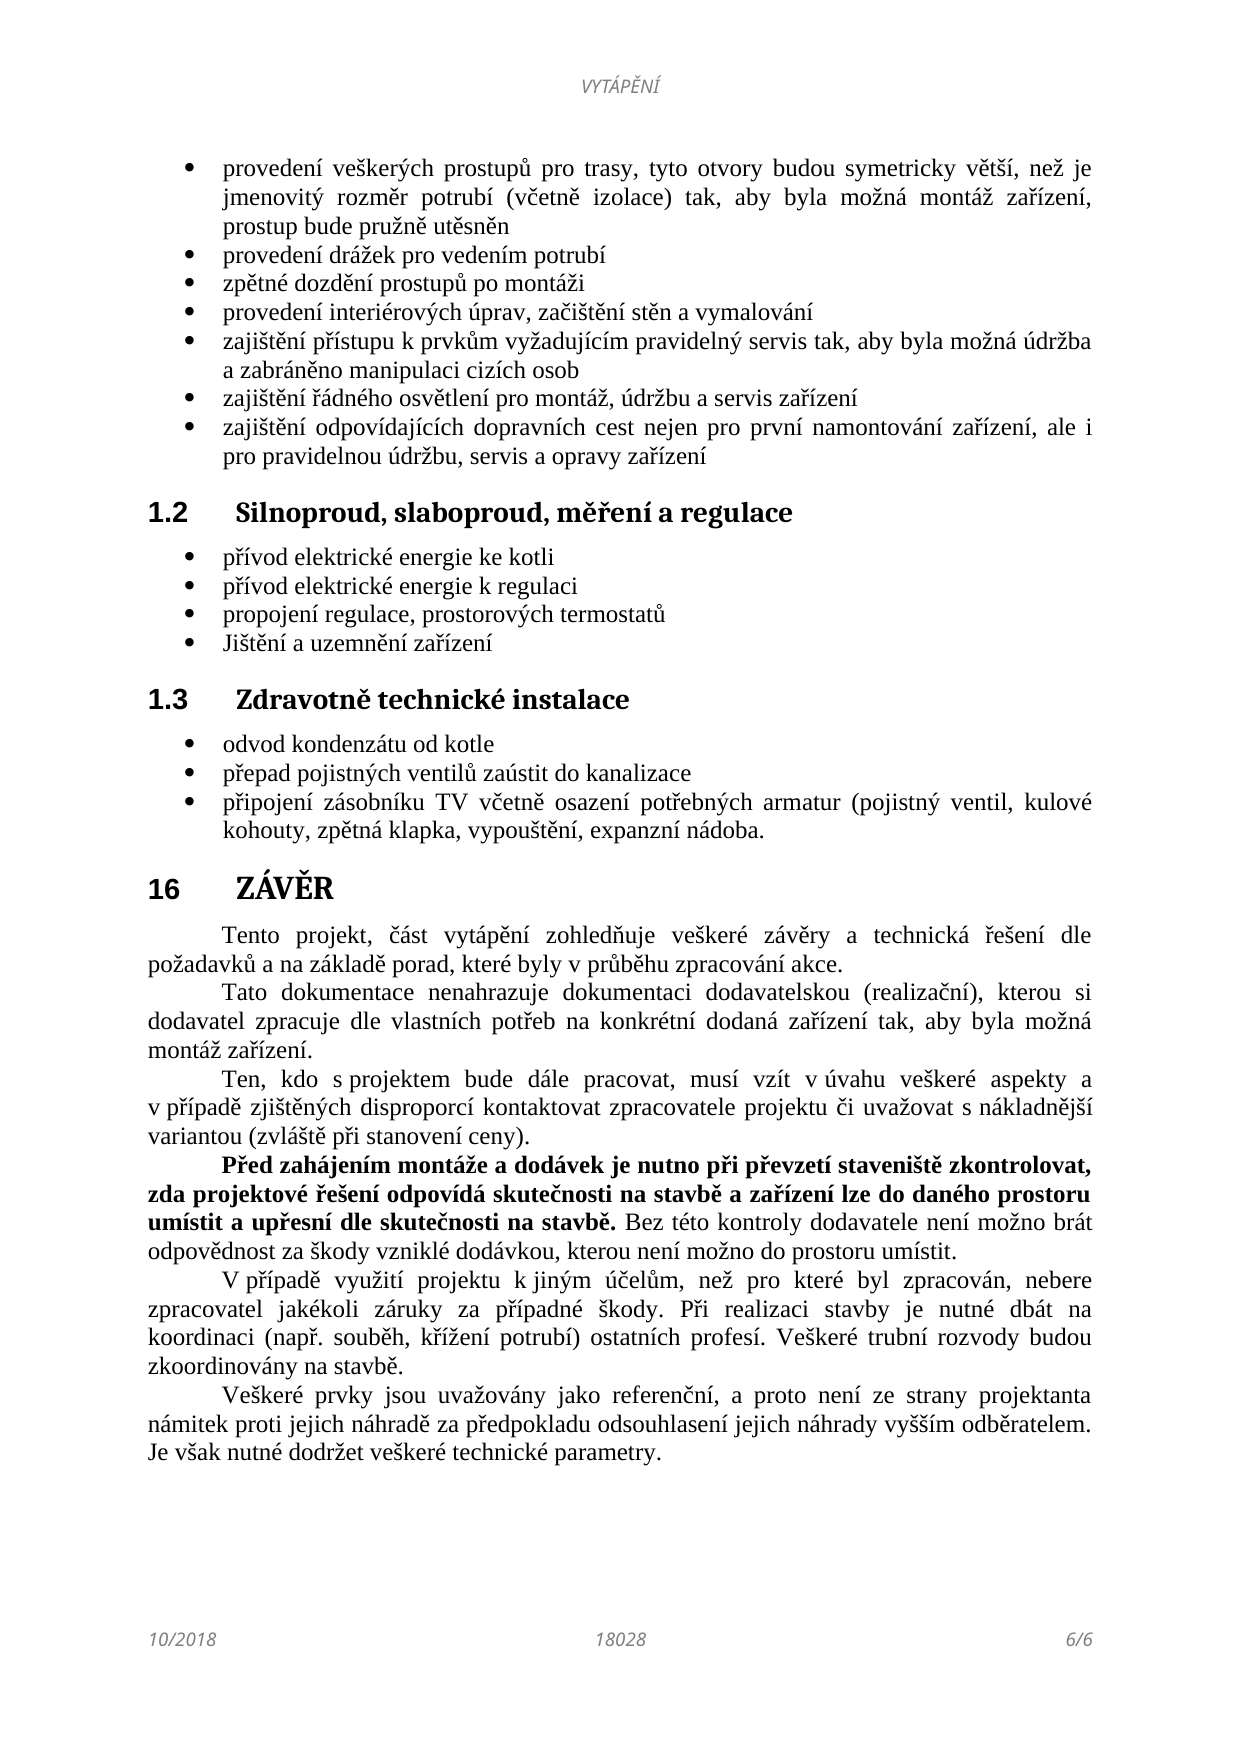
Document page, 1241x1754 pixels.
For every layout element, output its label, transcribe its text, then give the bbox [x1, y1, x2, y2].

list přívod elektrické energie ke kotli [185, 542, 1093, 571]
list provedení drážek pro vedením potrubí [185, 240, 1093, 268]
list zajištění přístupu k prvkům vyžadujícím pravidelný servis tak, aby byla možná údržba a zabráněno manipulaci cizích osob [185, 326, 1093, 383]
text V případě využití projektu k jiným účelům, než pro které byl zpracován, nebere zpracovatel jakékoli záruky za případné škody. Při realizaci stavby je nutné dbát na koordinaci (např. souběh, křížení potrubí) ostatních profesí. Veškeré trubní rozvody budou zkoordinovány na stavbě. [148, 1265, 1093, 1380]
list připojení zásobníku TV včetně osazení potřebných armatur (pojistný ventil, kulové kohouty, zpětná klapka, vypouštění, expanzní nádoba. [185, 787, 1093, 844]
list přepad pojistných ventilů zaústit do kanalizace [185, 758, 1093, 787]
list provedení veškerých prostupů pro trasy, tyto otvory budou symetricky větší, než je jmenovitý rozměr potrubí (včetně izolace) tak, aby byla možná montáž zařízení, prostup bude pružně utěsněn [185, 153, 1093, 240]
list odvod kondenzátu od kotle [185, 729, 1093, 758]
list přívod elektrické energie k regulaci [185, 571, 1093, 599]
subtitle Zdravotně technické instalace [148, 682, 1093, 717]
list zajištění odpovídajících dopravních cest nejen pro první namontování zařízení, ale i pro pravidelnou údržbu, servis a opravy zařízení [185, 412, 1093, 470]
text Veškeré prvky jsou uvažovány jako referenční, a proto není ze strany projektanta námitek proti jejich náhradě za předpokladu odsouhlasení jejich náhrady vyšším odběratelem. Je však nutné dodržet veškeré technické parametry. [148, 1380, 1093, 1466]
subtitle Silnoproud, slaboproud, měření a regulace [148, 495, 1093, 529]
text Tento projekt, část vytápění zohledňuje veškeré závěry a technická řešení dle požadavků a na základě porad, které byly v průběhu zpracování akce. [148, 920, 1093, 977]
list zajištění řádného osvětlení pro montáž, údržbu a servis zařízení [185, 383, 1093, 412]
list zpětné dozdění prostupů po montáži [185, 268, 1093, 297]
list propojení regulace, prostorových termostatů [185, 599, 1093, 628]
text Ten, kdo s projektem bude dále pracovat, musí vzít v úvahu veškeré aspekty a v případě zjištěných disproporcí kontaktovat zpracovatele projektu či uvažovat s nákladnější variantou (zvláště při stanovení ceny). [148, 1064, 1093, 1150]
subtitle Závěr [148, 869, 1093, 907]
list provedení interiérových úprav, začištění stěn a vymalování [185, 297, 1093, 326]
text Před zahájením montáže a dodávek je nutno při převzetí staveniště zkontrolovat, zda projektové řešení odpovídá skutečnosti na stavbě a zařízení lze do daného prostoru umístit a upřesní dle skutečnosti na stavbě. Bez této kontroly dodavatele není možno brát odpovědnost za škody vzniklé dodávkou, kterou není možno do prostoru umístit. [148, 1150, 1093, 1265]
text Tato dokumentace nenahrazuje dokumentaci dodavatelskou (realizační), kterou si dodavatel zpracuje dle vlastních potřeb na konkrétní dodaná zařízení tak, aby byla možná montáž zařízení. [148, 977, 1093, 1064]
list Jištění a uzemnění zařízení [185, 628, 1093, 657]
